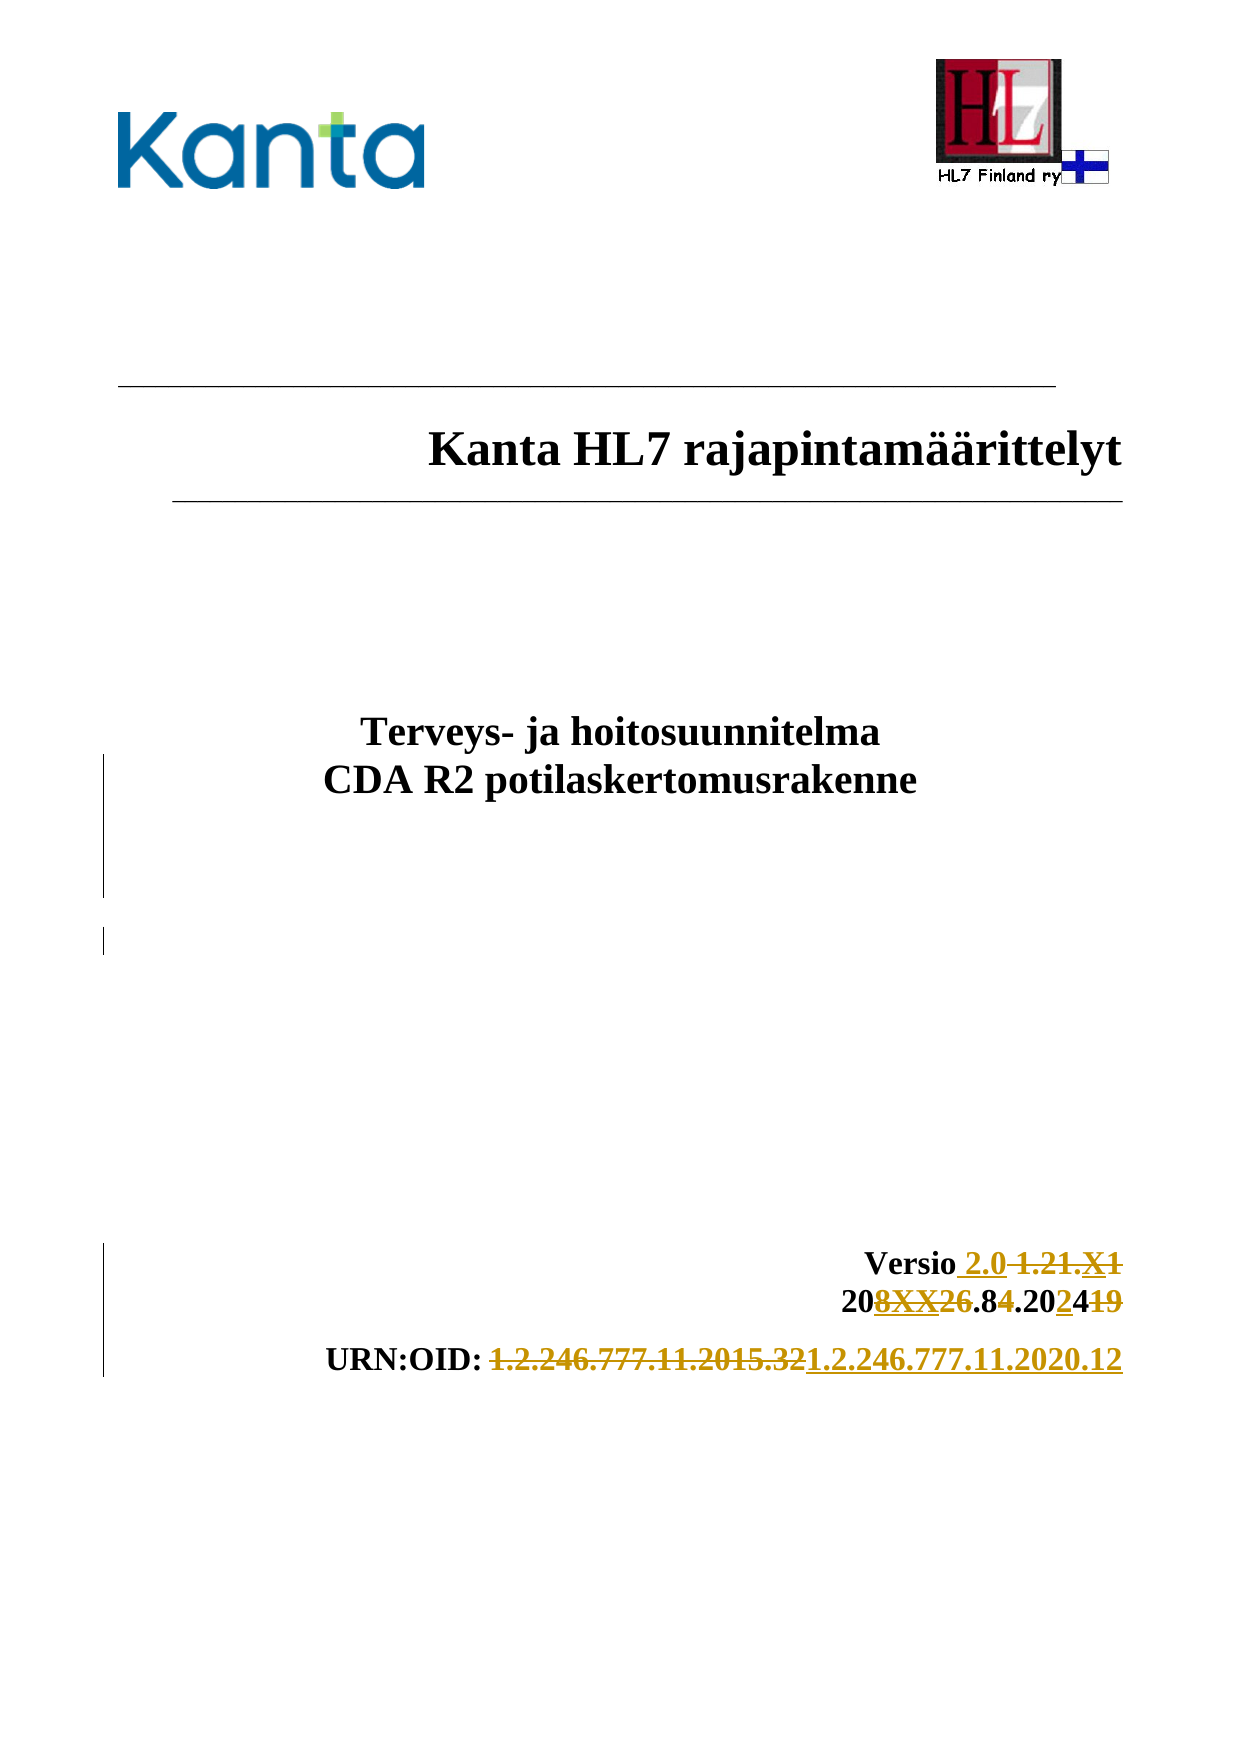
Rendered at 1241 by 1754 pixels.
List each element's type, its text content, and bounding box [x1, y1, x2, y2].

text Versio [118, 1243, 1122, 1281]
text ___________________________________________________________________________ [118, 361, 1122, 390]
text 20.8.204 URN:OID: [118, 1281, 1122, 1377]
text Terveys- ja hoitosuunnitelma [118, 706, 1122, 754]
picture [930, 59, 1111, 189]
text CDA R2 potilaskertomusrakenne [118, 754, 1122, 802]
picture [118, 112, 425, 189]
text Kanta HL7 rajapintamäärittelyt ____________________________________________________________________________ [118, 419, 1122, 505]
